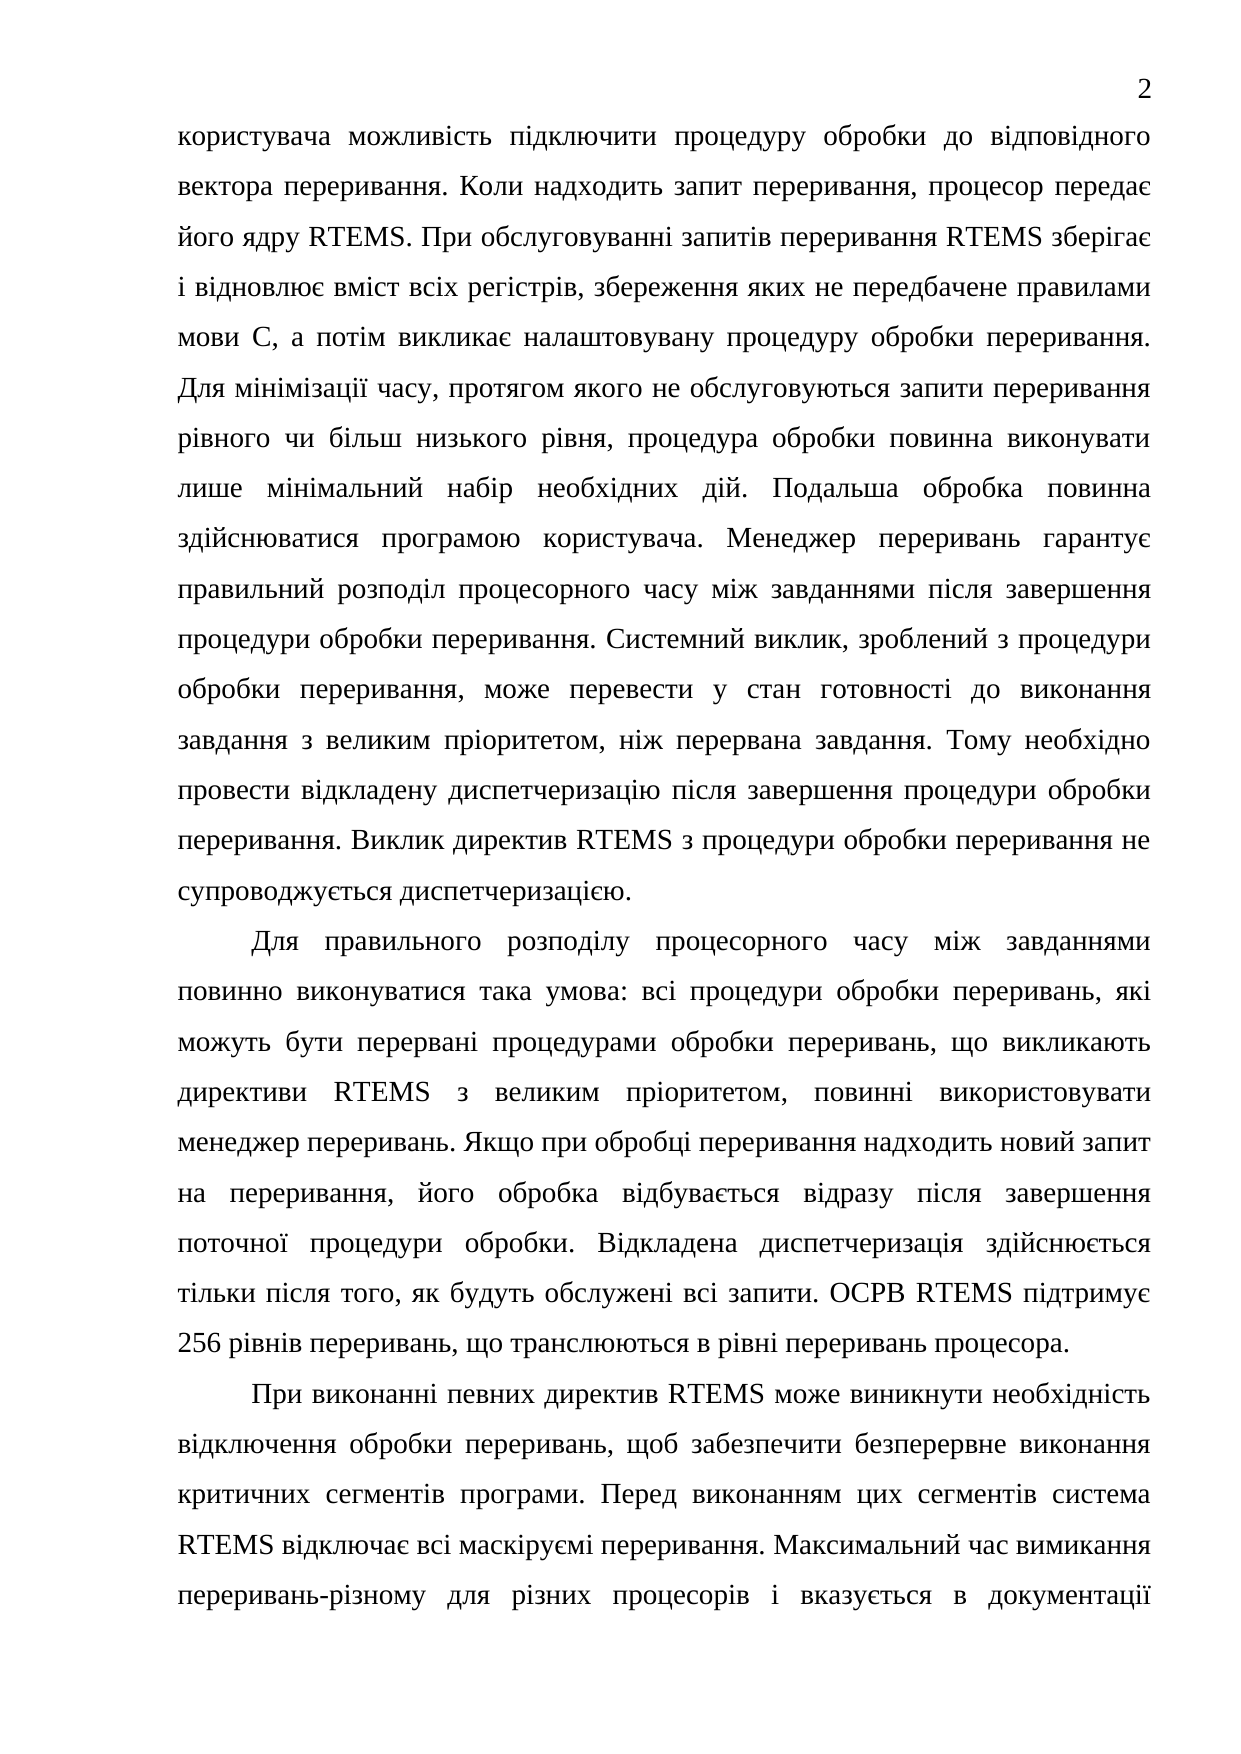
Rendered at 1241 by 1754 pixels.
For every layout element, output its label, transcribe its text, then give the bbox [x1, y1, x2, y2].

text Для правильного розподілу процесорного часу між завданнями повинно виконуватися така умова: всі процедури обробки переривань, які можуть бути перервані процедурами обробки переривань, що викликають директиви RTEMS з великим пріоритетом, повинні використовувати менеджер переривань. Якщо при обробці переривання надходить новий запит на переривання, його обробка відбувається відразу після завершення поточної процедури обробки. Відкладена диспетчеризація здійснюється тільки після того, як будуть обслужені всі запити. ОСРВ RTEMS підтримує 256 рівнів переривань, що транслюються в рівні переривань процесора. [177, 923, 1152, 1359]
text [177, 118, 1152, 906]
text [177, 1376, 1152, 1611]
